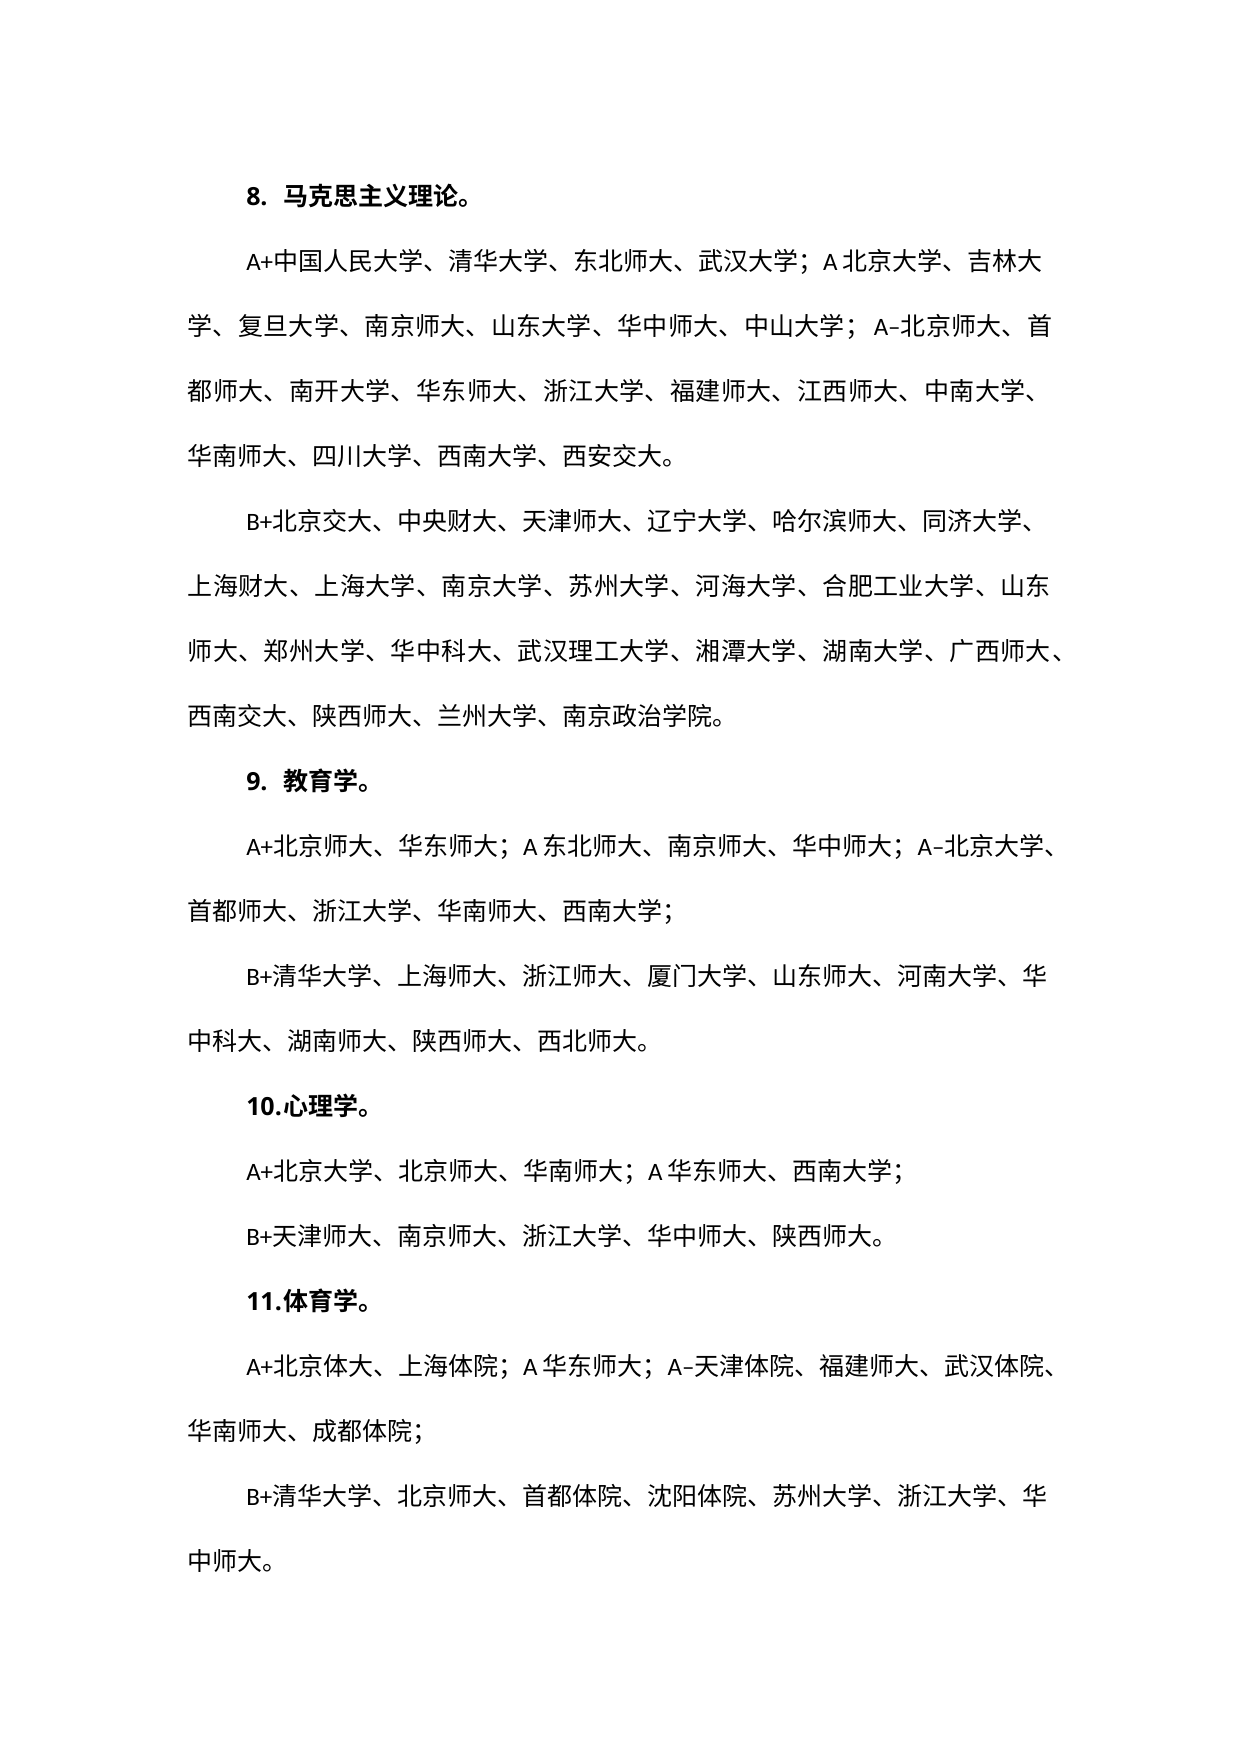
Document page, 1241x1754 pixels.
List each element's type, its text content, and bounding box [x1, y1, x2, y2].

text 学、复旦大学、南京师大、山东大学、华中师大、中山大学；A–北京师大、首都师大、南开大学、华东师大、浙江大学、福建师大、江西师大、中南大学、华南师大、四川大学、西南大学、西安交大。 [187, 292, 1053, 487]
text A+中国人民大学、清华大学、东北师大、武汉大学；A北京大学、吉林大 [246, 227, 1053, 292]
text A+北京大学、北京师大、华南师大；A华东师大、西南大学； [246, 1137, 1053, 1202]
list 体育学。 [246, 1267, 1053, 1332]
text A+北京体大、上海体院；A华东师大；A–天津体院、福建师大、武汉体院、 [246, 1332, 1053, 1397]
text B+清华大学、上海师大、浙江师大、厦门大学、山东师大、河南大学、华 [246, 942, 1053, 1007]
text A+北京师大、华东师大；A东北师大、南京师大、华中师大；A–北京大学、 [246, 812, 1053, 877]
text 中科大、湖南师大、陕西师大、西北师大。 [187, 1007, 1053, 1072]
text 上海财大、上海大学、南京大学、苏州大学、河海大学、合肥工业大学、山东师大、郑州大学、华中科大、武汉理工大学、湘潭大学、湖南大学、广西师大、西南交大、陕西师大、兰州大学、南京政治学院。 [187, 552, 1053, 747]
list 心理学。 [246, 1072, 1053, 1137]
text B+北京交大、中央财大、天津师大、辽宁大学、哈尔滨师大、同济大学、 [246, 487, 1053, 552]
text 首都师大、浙江大学、华南师大、西南大学； [187, 877, 1053, 942]
text B+清华大学、北京师大、首都体院、沈阳体院、苏州大学、浙江大学、华 [246, 1462, 1053, 1527]
text 中师大。 [187, 1527, 1053, 1592]
text B+天津师大、南京师大、浙江大学、华中师大、陕西师大。 [246, 1202, 1053, 1267]
list 教育学。 [246, 747, 1053, 812]
list 马克思主义理论。 [246, 162, 1053, 227]
text 华南师大、成都体院； [187, 1397, 1053, 1462]
